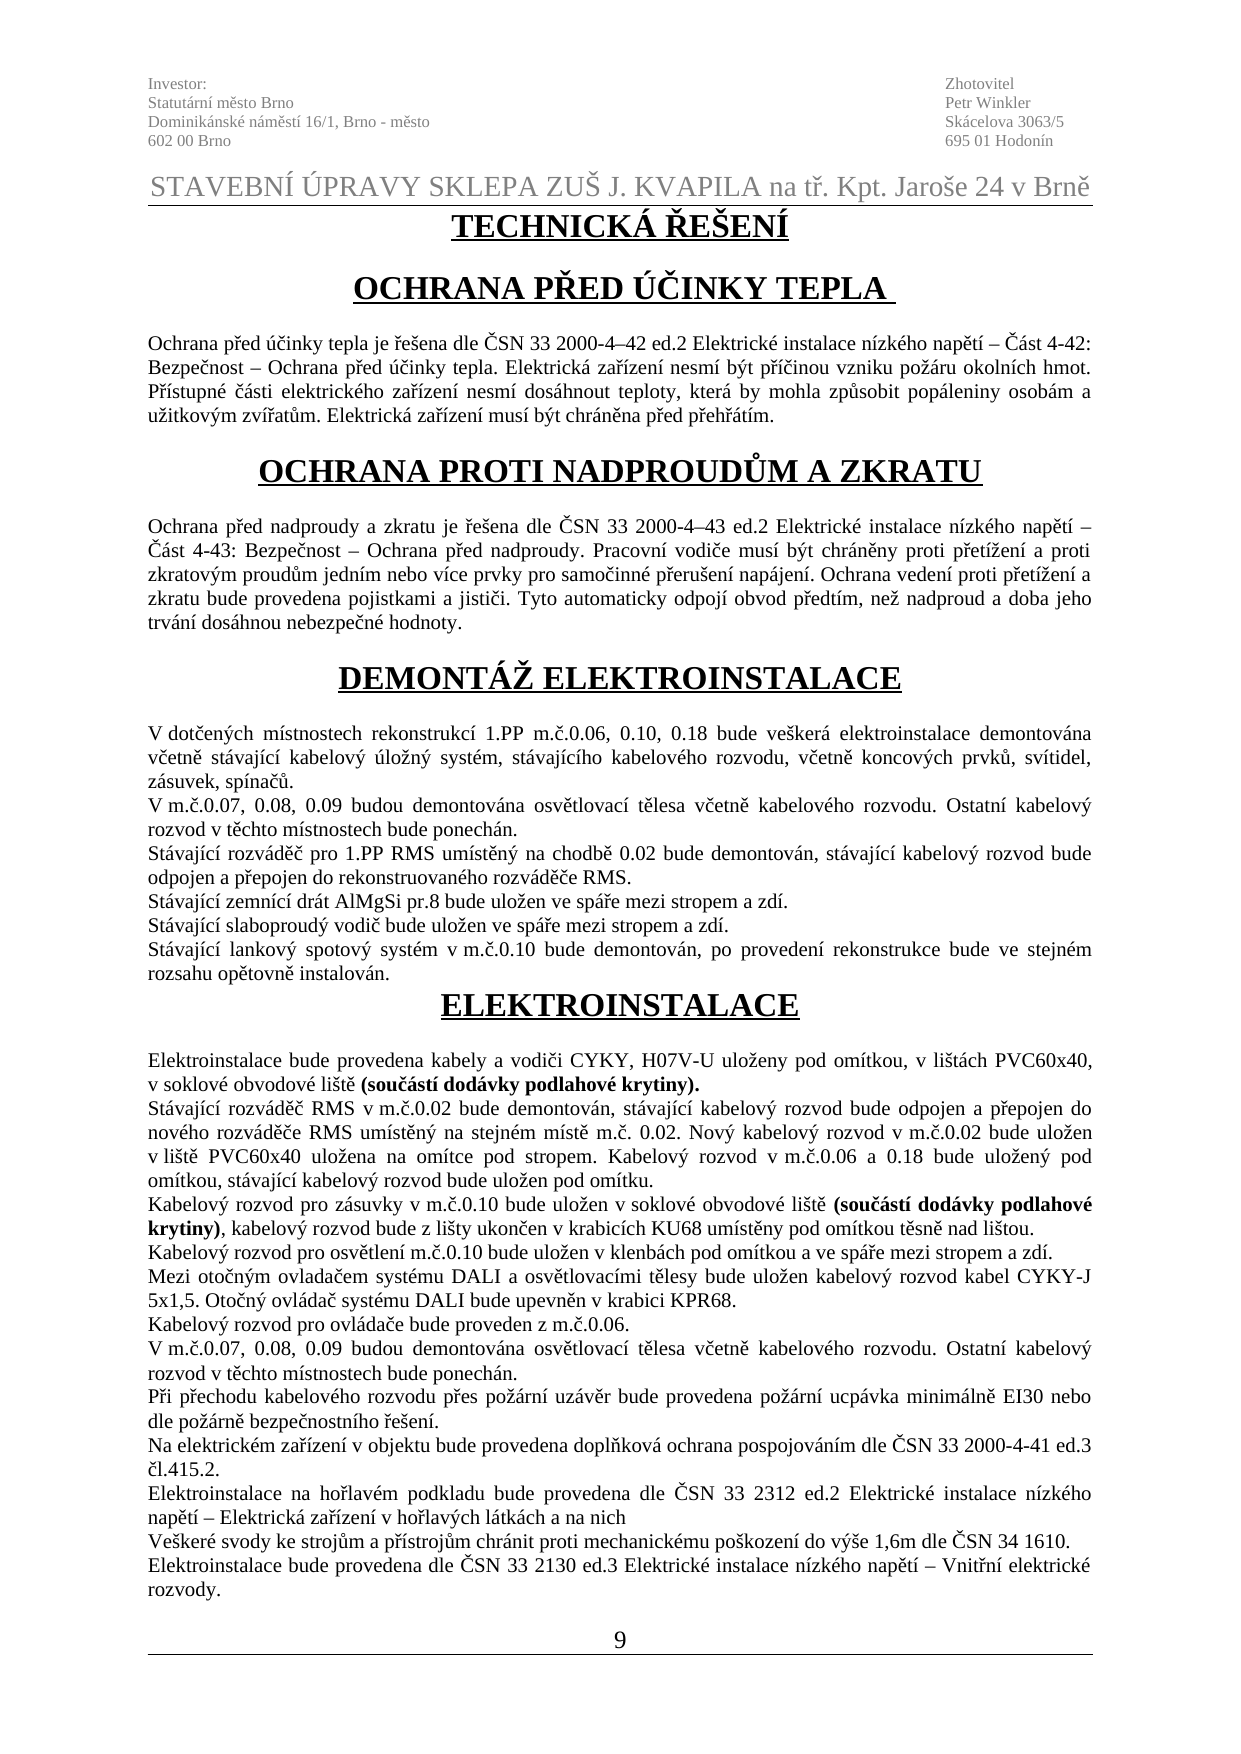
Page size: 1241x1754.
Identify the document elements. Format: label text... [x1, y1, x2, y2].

text Stávající rozváděč pro 1.PP RMS umístěný na chodbě 0.02 bude demontován, stávající kabelový rozvod bude odpojen a přepojen do rekonstruovaného rozváděče RMS. [148, 841, 1093, 889]
text DEMONTÁŽ ELEKTROINSTALACE [148, 658, 1093, 696]
text Stávající zemnící drát AlMgSi pr.8 bude uložen ve spáře mezi stropem a zdí. [148, 889, 1093, 913]
text V m.č.0.07, 0.08, 0.09 budou demontována osvětlovací tělesa včetně kabelového rozvodu. Ostatní kabelový rozvod v těchto místnostech bude ponechán. [148, 793, 1093, 841]
text Elektroinstalace na hořlavém podkladu bude provedena dle ČSN 33 2312 ed.2 Elektrické instalace nízkého napětí – Elektrická zařízení v hořlavých látkách a na nich [148, 1481, 1093, 1529]
text V m.č.0.07, 0.08, 0.09 budou demontována osvětlovací tělesa včetně kabelového rozvodu. Ostatní kabelový rozvod v těchto místnostech bude ponechán. [148, 1336, 1093, 1384]
text Ochrana před nadproudy a zkratu je řešena dle ČSN 33 2000-4–43 ed.2 Elektrické instalace nízkého napětí – Část 4-43: Bezpečnost – Ochrana před nadproudy. Pracovní vodiče musí být chráněny proti přetížení a proti zkratovým proudům jedním nebo více prvky pro samočinné přerušení napájení. Ochrana vedení proti přetížení a zkratu bude provedena pojistkami a jističi. Tyto automaticky odpojí obvod předtím, než nadproud a doba jeho trvání dosáhnou nebezpečné hodnoty. [148, 514, 1093, 634]
text Stávající lankový spotový systém v m.č.0.10 bude demontován, po provedení rekonstrukce bude ve stejném rozsahu opětovně instalován. [148, 937, 1093, 985]
subtitle TECHNICKÁ ŘEŠENÍ [148, 206, 1093, 244]
text ELEKTROINSTALACE [148, 985, 1093, 1023]
text Veškeré svody ke strojům a přístrojům chránit proti mechanickému poškození do výše 1,6m dle ČSN 34 1610. [148, 1529, 1093, 1553]
text V dotčených místnostech rekonstrukcí 1.PP m.č.0.06, 0.10, 0.18 bude veškerá elektroinstalace demontována včetně stávající kabelový úložný systém, stávajícího kabelového rozvodu, včetně koncových prvků, svítidel, zásuvek, spínačů. [148, 721, 1093, 793]
text Mezi otočným ovladačem systému DALI a osvětlovacími tělesy bude uložen kabelový rozvod kabel CYKY-J 5x1,5. Otočný ovládač systému DALI bude upevněn v krabici KPR68. [148, 1264, 1093, 1312]
text Kabelový rozvod pro osvětlení m.č.0.10 bude uložen v klenbách pod omítkou a ve spáře mezi stropem a zdí. [148, 1240, 1093, 1264]
text Ochrana před účinky tepla je řešena dle ČSN 33 2000-4–42 ed.2 Elektrické instalace nízkého napětí – Část 4-42: Bezpečnost – Ochrana před účinky tepla. Elektrická zařízení nesmí být příčinou vzniku požáru okolních hmot. Přístupné části elektrického zařízení nesmí dosáhnout teploty, která by mohla způsobit popáleniny osobám a užitkovým zvířatům. Elektrická zařízení musí být chráněna před přehřátím. [148, 331, 1093, 427]
text Stávající rozváděč RMS v m.č.0.02 bude demontován, stávající kabelový rozvod bude odpojen a přepojen do nového rozváděče RMS umístěný na stejném místě m.č. 0.02. Nový kabelový rozvod v m.č.0.02 bude uložen v liště PVC60x40 uložena na omítce pod stropem. Kabelový rozvod v m.č.0.06 a 0.18 bude uložený pod omítkou, stávající kabelový rozvod bude uložen pod omítku. [148, 1096, 1093, 1192]
text Při přechodu kabelového rozvodu přes požární uzávěr bude provedena požární ucpávka minimálně EI30 nebo dle požárně bezpečnostního řešení. [148, 1384, 1093, 1433]
text Stávající slaboproudý vodič bude uložen ve spáře mezi stropem a zdí. [148, 913, 1093, 937]
text Na elektrickém zařízení v objektu bude provedena doplňková ochrana pospojováním dle ČSN 33 2000-4-41 ed.3 čl.415.2. [148, 1433, 1093, 1481]
text OCHRANA PŘED ÚČINKY TEPLA [148, 269, 1093, 307]
text Kabelový rozvod pro zásuvky v m.č.0.10 bude uložen v soklové obvodové liště (součástí dodávky podlahové krytiny), kabelový rozvod bude z lišty ukončen v krabicích KU68 umístěny pod omítkou těsně nad lištou. [148, 1192, 1093, 1240]
text OCHRANA PROTI NADPROUDŮM A ZKRATU [148, 451, 1093, 490]
text Elektroinstalace bude provedena kabely a vodiči CYKY, H07V-U uloženy pod omítkou, v lištách PVC60x40, v soklové obvodové liště (součástí dodávky podlahové krytiny). [148, 1048, 1093, 1096]
text Kabelový rozvod pro ovládače bude proveden z m.č.0.06. [148, 1312, 1093, 1336]
text Elektroinstalace bude provedena dle ČSN 33 2130 ed.3 Elektrické instalace nízkého napětí – Vnitřní elektrické rozvody. [148, 1553, 1093, 1601]
